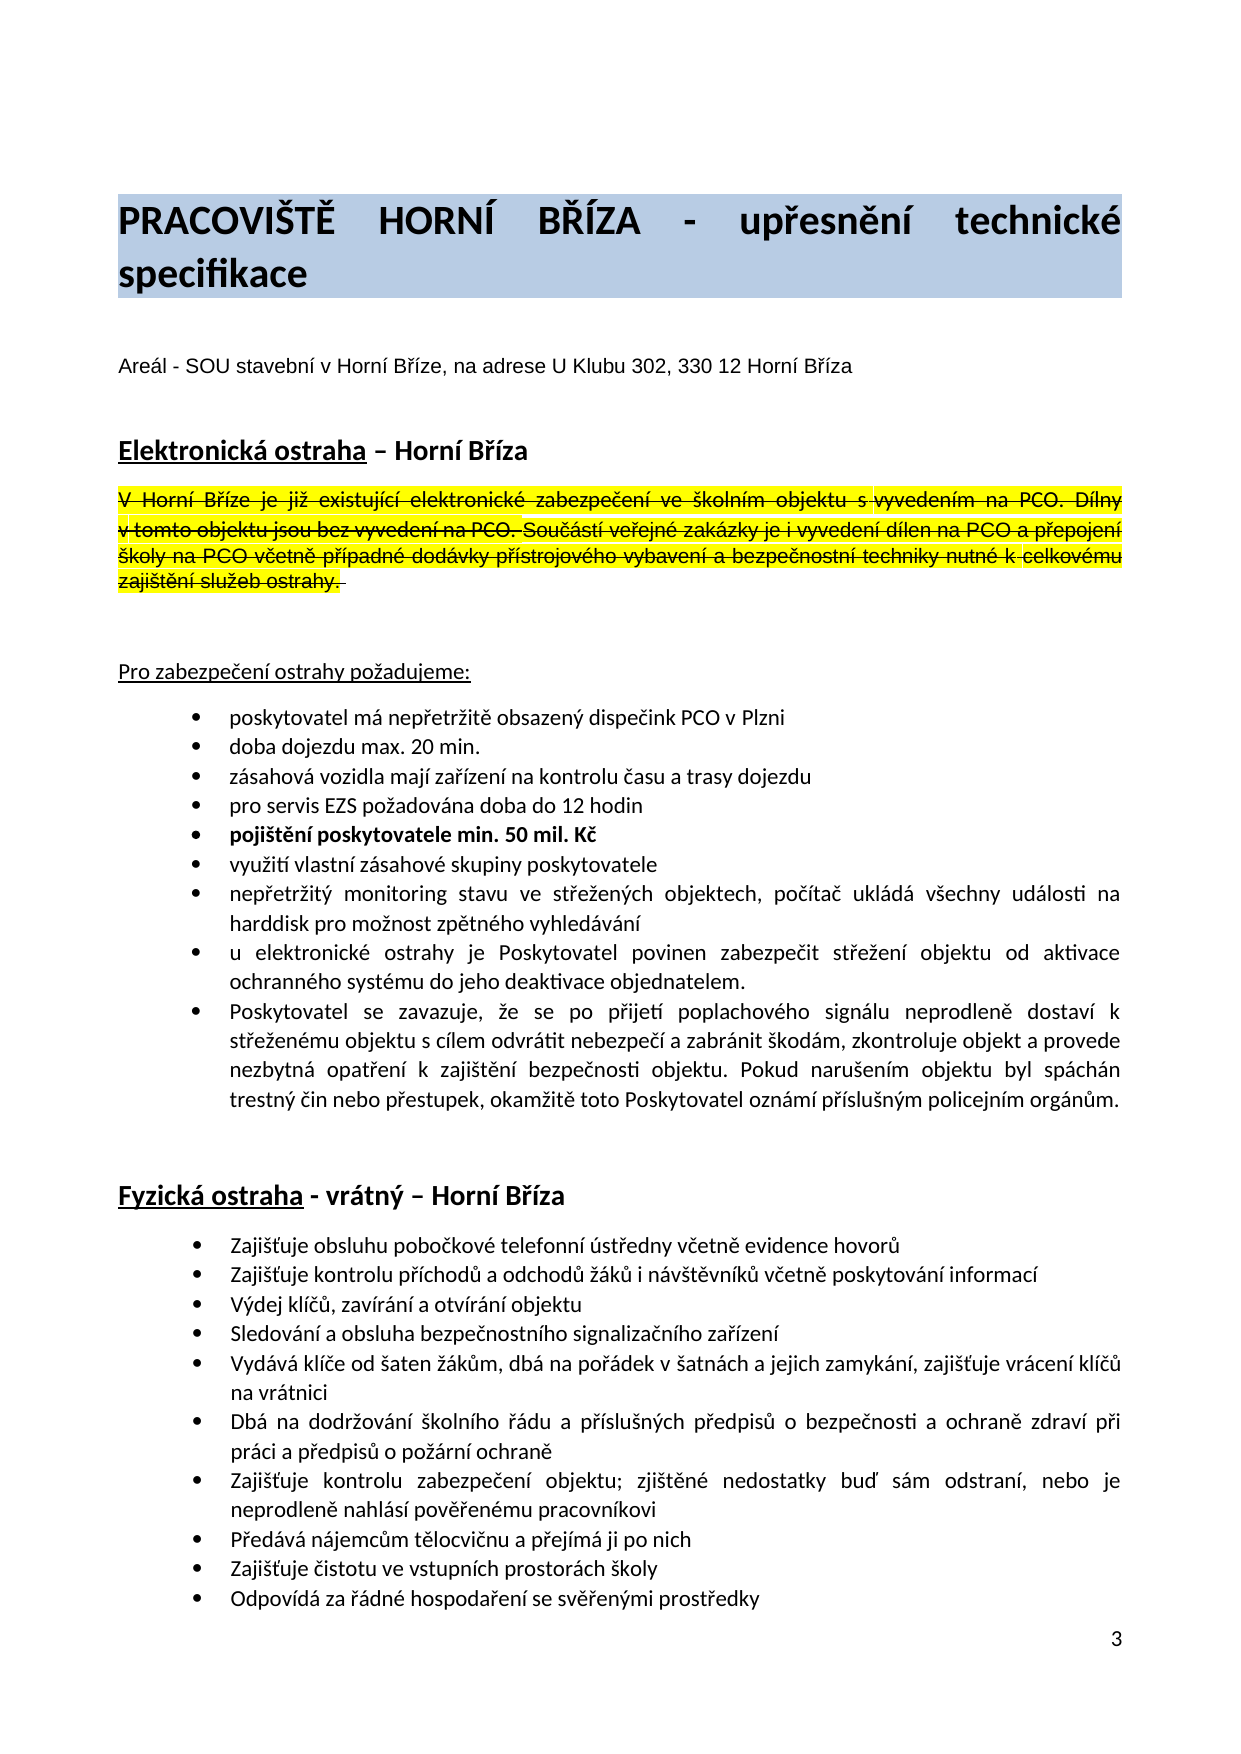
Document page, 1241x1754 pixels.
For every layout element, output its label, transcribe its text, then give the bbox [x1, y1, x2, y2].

text Pro zabezpečení ostrahy požadujeme: [118, 657, 1122, 685]
text Fyzická ostraha - vrátný – Horní Bříza [118, 1177, 1122, 1213]
text V Horní Bříze je již existující elektronické zabezpečení ve školním objektu s vyvedením na PCO. Dílny v tomto objektu jsou bez vyvedení na PCO. Součástí veřejné zakázky je i vyvedení dílen na PCO a přepojení školy na PCO včetně případné dodávky přístrojového vybavení a bezpečnostní techniky nutné k celkovému zajištění služeb ostrahy. [118, 502, 1122, 530]
list nepřetržitý monitoring stavu ve střežených objektech, počítač ukládá všechny události na harddisk pro možnost zpětného vyhledávání [192, 879, 1122, 937]
list Výdej klíčů, zavírání a otvírání objektu [193, 1290, 1122, 1318]
list Zajišťuje kontrolu zabezpečení objektu; zjištěné nedostatky buď sám odstraní, nebo je neprodleně nahlásí pověřenému pracovníkovi [193, 1466, 1122, 1523]
list Předává nájemcům tělocvičnu a přejímá ji po nich [193, 1525, 1122, 1553]
list Zajišťuje obsluhu pobočkové telefonní ústředny včetně evidence hovorů [193, 1231, 1122, 1259]
text V Horní Bříze je již existující elektronické zabezpečení ve školním objektu s vyvedením na PCO. Dílny v tomto objektu jsou bez vyvedení na PCO. Součástí veřejné zakázky je i vyvedení dílen na PCO a přepojení školy na PCO včetně případné dodávky přístrojového vybavení a bezpečnostní techniky nutné k celkovému zajištění služeb ostrahy. [118, 558, 1122, 593]
list využití vlastní zásahové skupiny poskytovatele [192, 850, 1122, 878]
list Sledování a obsluha bezpečnostního signalizačního zařízení [193, 1319, 1122, 1347]
list Dbá na dodržování školního řádu a příslušných předpisů o bezpečnosti a ochraně zdraví při práci a předpisů o požární ochraně [193, 1407, 1122, 1465]
list Zajišťuje čistotu ve vstupních prostorách školy [193, 1554, 1122, 1582]
list doba dojezdu max. 20 min. [192, 732, 1122, 761]
text Elektronická ostraha – Horní Bříza [118, 432, 1122, 467]
list Vydává klíče od šaten žákům, dbá na pořádek v šatnách a jejich zamykání, zajišťuje vrácení klíčů na vrátnici [193, 1349, 1122, 1406]
list Zajišťuje kontrolu příchodů a odchodů žáků i návštěvníků včetně poskytování informací [193, 1261, 1122, 1288]
list u elektronické ostrahy je Poskytovatel povinen zabezpečit střežení objektu od aktivace ochranného systému do jeho deaktivace objednatelem. [192, 938, 1122, 996]
list Poskytovatel se zavazuje, že se po přijetí poplachového signálu neprodleně dostaví k střeženému objektu s cílem odvrátit nebezpečí a zabránit škodám, zkontroluje objekt a provede nezbytná opatření k zajištění bezpečnosti objektu. Pokud narušením objektu byl spáchán trestný čin nebo přestupek, okamžitě toto Poskytovatel oznámí příslušným policejním orgánům. [192, 997, 1122, 1113]
text Areál - SOU stavební v Horní Bříze, na adrese U Klubu 302, 330 12 Horní Bříza [118, 353, 1122, 377]
list pro servis EZS požadována doba do 12 hodin [192, 791, 1122, 819]
list pojištění poskytovatele min. 50 mil. Kč [192, 821, 1122, 849]
list zásahová vozidla mají zařízení na kontrolu času a trasy dojezdu [192, 762, 1122, 790]
list Odpovídá za řádné hospodaření se svěřenými prostředky [193, 1584, 1122, 1612]
list poskytovatel má nepřetržitě obsazený dispečink PCO v Plzni [192, 703, 1122, 731]
text PRACOVIŠTĚ HORNÍ BŘÍZA - upřesnění technické specifikace [118, 194, 1122, 298]
